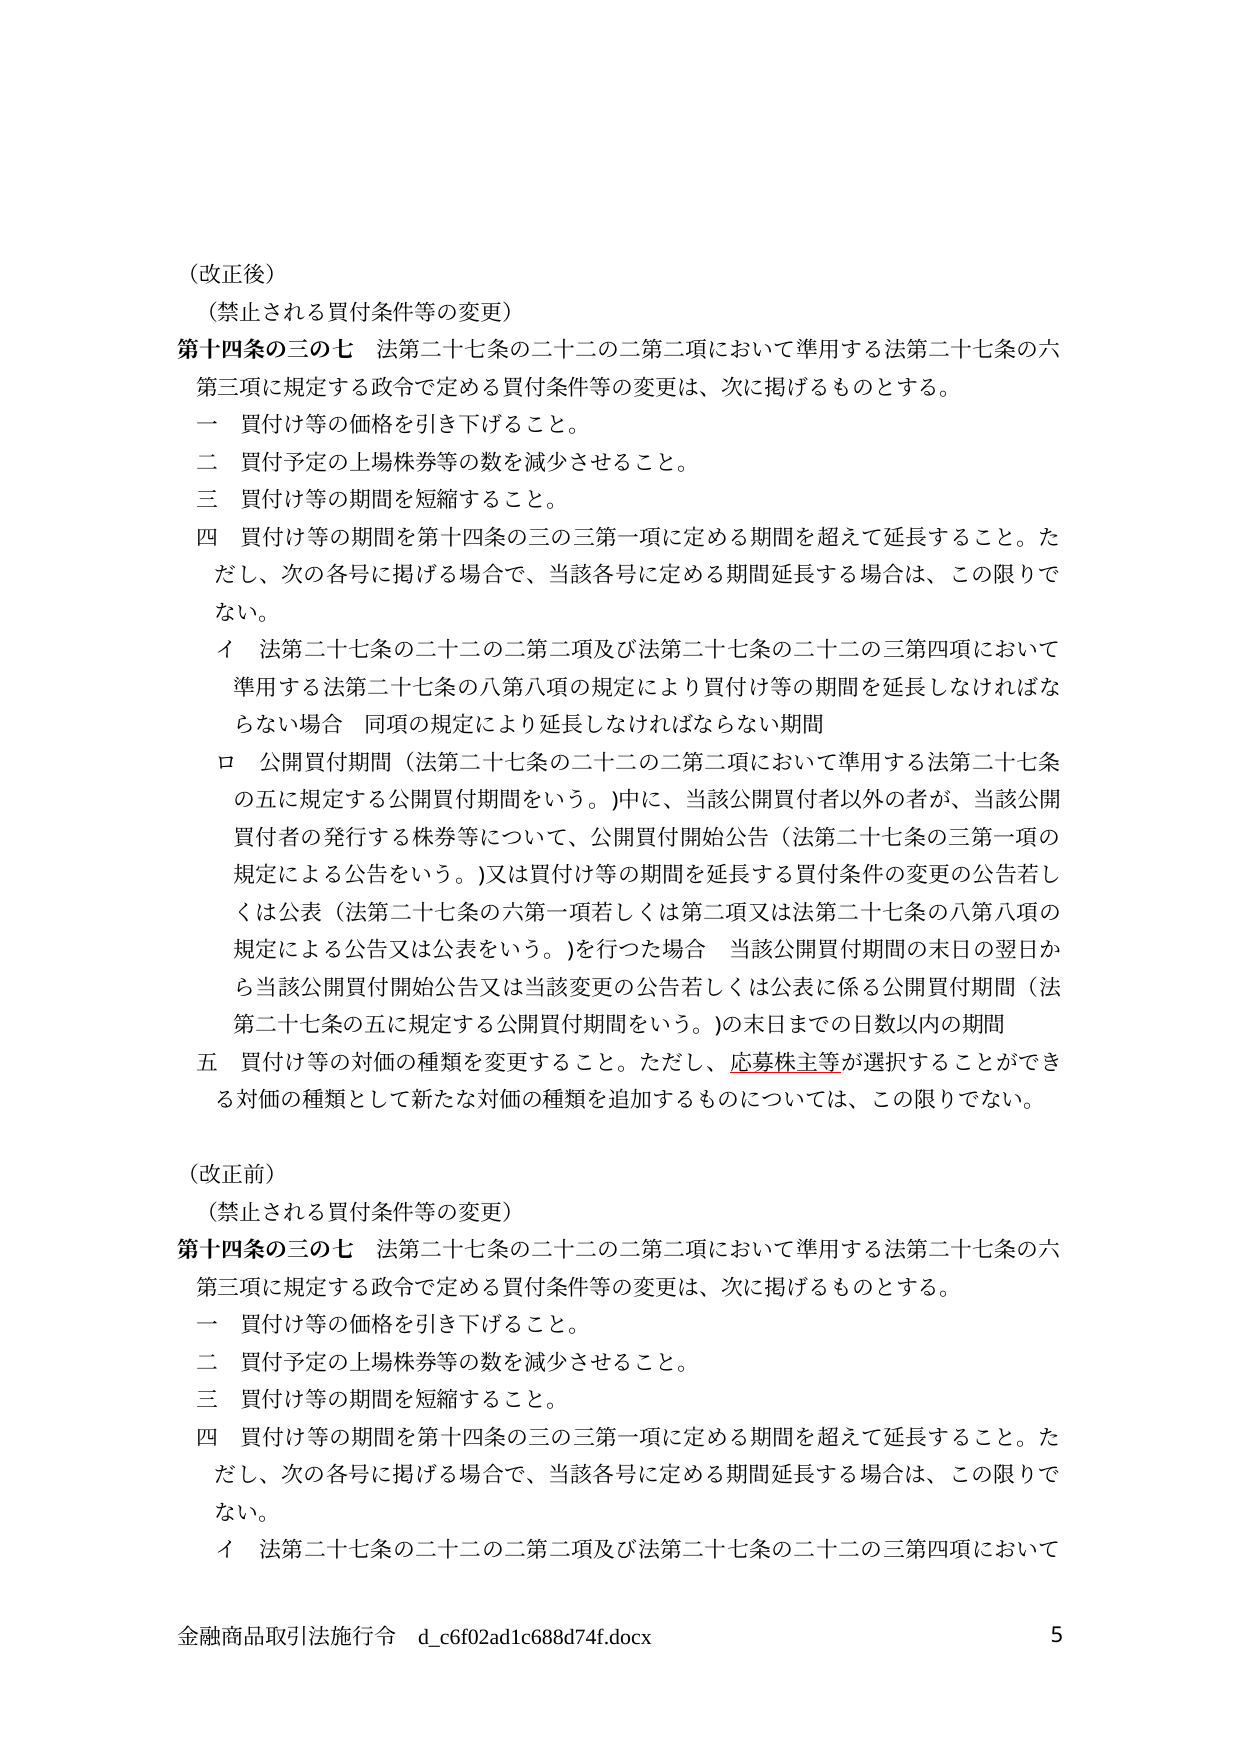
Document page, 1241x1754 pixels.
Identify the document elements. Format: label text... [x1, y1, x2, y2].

text 四 買付け等の期間を第十四条の三の三第一項に定める期間を超えて延長すること。ただし、次の各号に掲げる場合で、当該各号に定める期間延長する場合は、この限りでない。 [196, 1417, 1063, 1529]
text （改正後） [177, 254, 1063, 292]
text 四 買付け等の期間を第十四条の三の三第一項に定める期間を超えて延長すること。ただし、次の各号に掲げる場合で、当該各号に定める期間延長する場合は、この限りでない。 [196, 517, 1063, 629]
text イ 法第二十七条の二十二の二第二項及び法第二十七条の二十二の三第四項において準用する法第二十七条の八第八項の規定により買付け等の期間を延長しなければならない場合 同項の規定により延長しなければならない期間 [215, 629, 1063, 742]
text （禁止される買付条件等の変更） [196, 292, 1063, 329]
text 第十四条の三の七 法第二十七条の二十二の二第二項において準用する法第二十七条の六第三項に規定する政令で定める買付条件等の変更は、次に掲げるものとする。 [177, 1229, 1063, 1304]
text 第十四条の三の七 法第二十七条の二十二の二第二項において準用する法第二十七条の六第三項に規定する政令で定める買付条件等の変更は、次に掲げるものとする。 [177, 329, 1063, 404]
text 二 買付予定の上場株券等の数を減少させること。 [196, 1342, 1063, 1379]
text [215, 1529, 1063, 1567]
text 三 買付け等の期間を短縮すること。 [196, 1379, 1063, 1417]
text ロ 公開買付期間（法第二十七条の二十二の二第二項において準用する法第二十七条の五に規定する公開買付期間をいう。)中に、当該公開買付者以外の者が、当該公開買付者の発行する株券等について、公開買付開始公告（法第二十七条の三第一項の規定による公告をいう。)又は買付け等の期間を延長する買付条件の変更の公告若しくは公表（法第二十七条の六第一項若しくは第二項又は法第二十七条の八第八項の規定による公告又は公表をいう。)を行つた場合 当該公開買付期間の末日の翌日から当該公開買付開始公告又は当該変更の公告若しくは公表に係る公開買付期間（法第二十七条の五に規定する公開買付期間をいう。)の末日までの日数以内の期間 [215, 742, 1063, 1042]
text （禁止される買付条件等の変更） [196, 1192, 1063, 1229]
text 一 買付け等の価格を引き下げること。 [196, 404, 1063, 442]
text （改正前） [177, 1154, 1063, 1192]
text 二 買付予定の上場株券等の数を減少させること。 [196, 442, 1063, 479]
text 一 買付け等の価格を引き下げること。 [196, 1304, 1063, 1342]
text 五 買付け等の対価の種類を変更すること。ただし、応募株主等が選択することができる対価の種類として新たな対価の種類を追加するものについては、この限りでない。 [196, 1042, 1063, 1117]
text 三 買付け等の期間を短縮すること。 [196, 479, 1063, 517]
